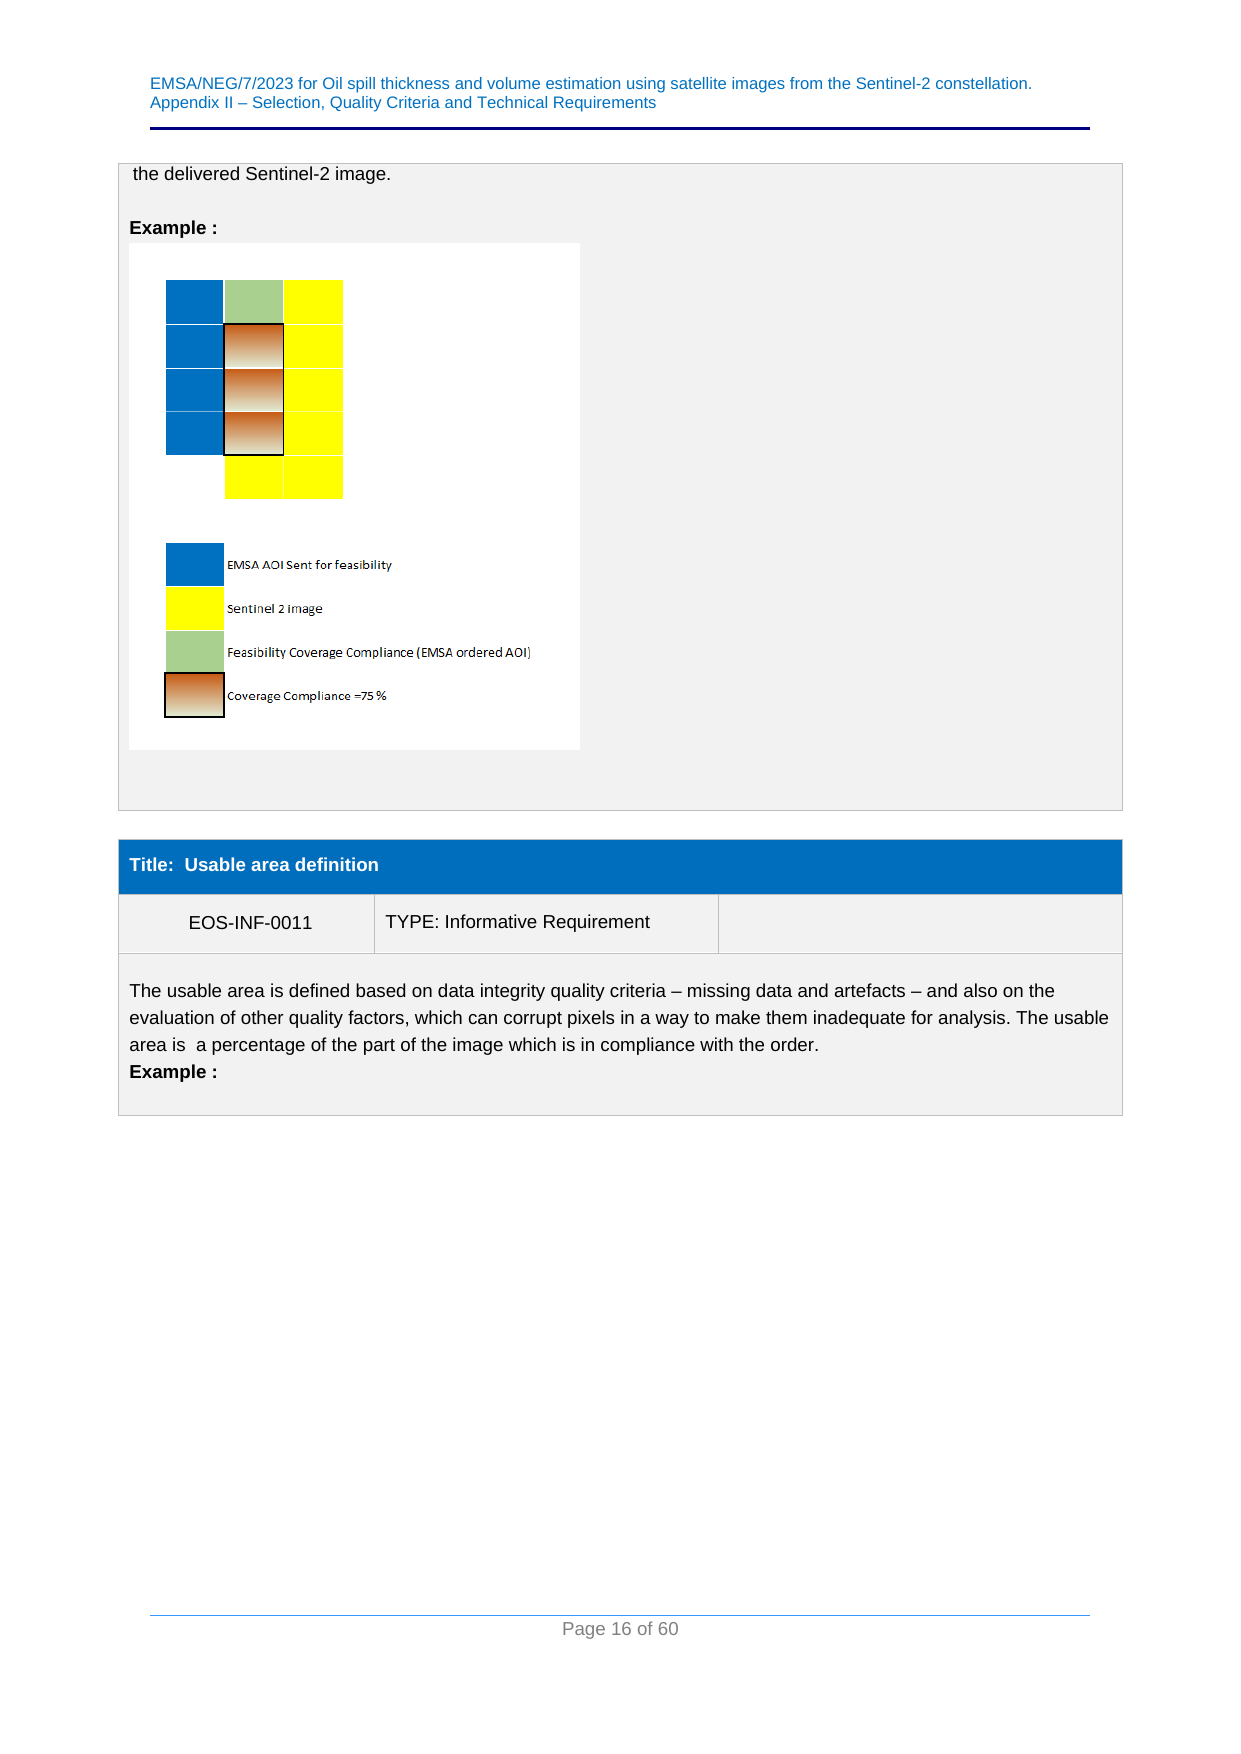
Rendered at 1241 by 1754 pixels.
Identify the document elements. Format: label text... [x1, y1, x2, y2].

table_cell [719, 895, 1122, 952]
table_cell TYPE: Informative Requirement [375, 895, 718, 952]
table_cell [119, 895, 374, 952]
table_header Title: Usable area definition [119, 840, 1122, 894]
picture [129, 243, 581, 750]
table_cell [119, 164, 1122, 810]
table_cell The usable area is defined based on data integrity quality criteria – missing data and artefacts – and also on the evaluation of other quality factors, which can corrupt pixels in a way to make them inadequate for analysis. The usable area is a percentage of the part of the image which is in compliance with the order. Example : [119, 954, 1122, 1115]
